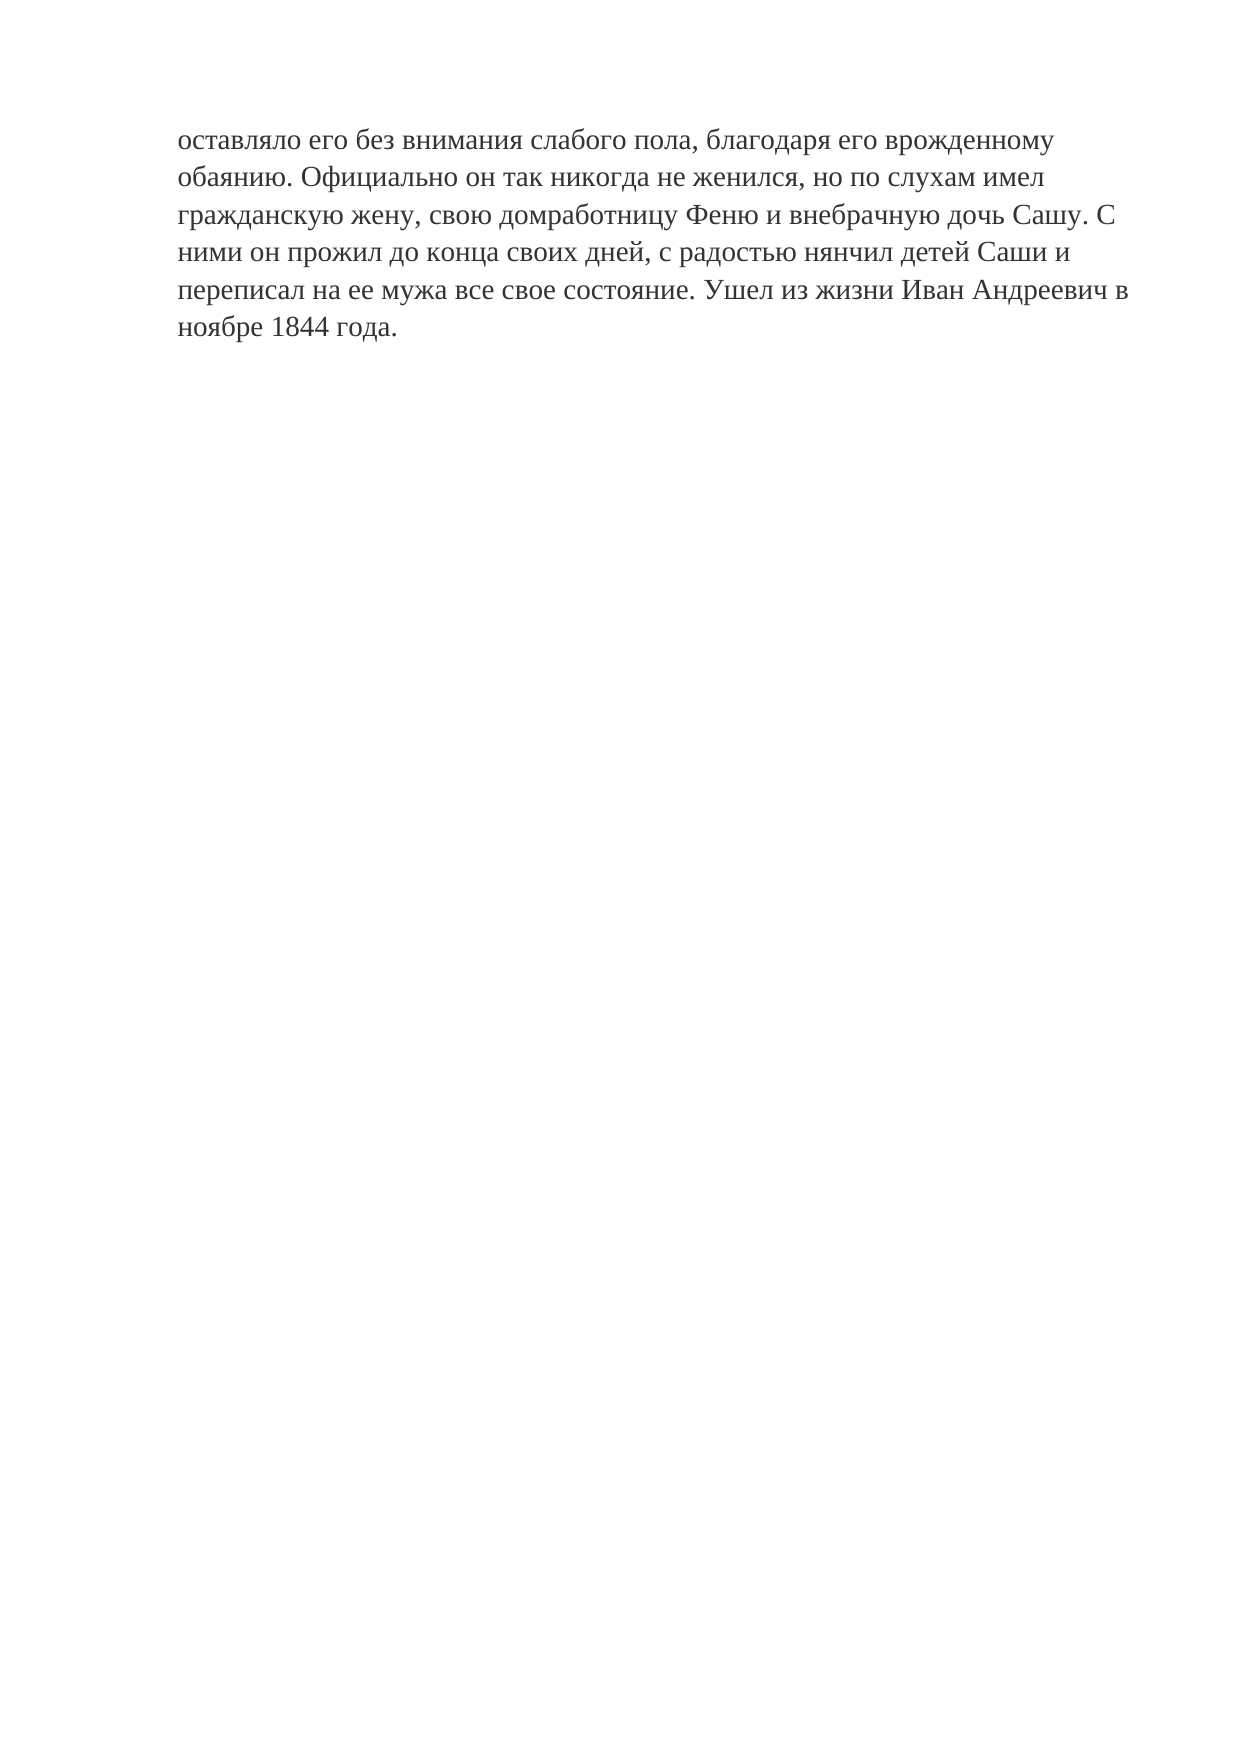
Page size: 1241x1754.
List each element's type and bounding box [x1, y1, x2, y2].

text [177, 118, 1152, 343]
